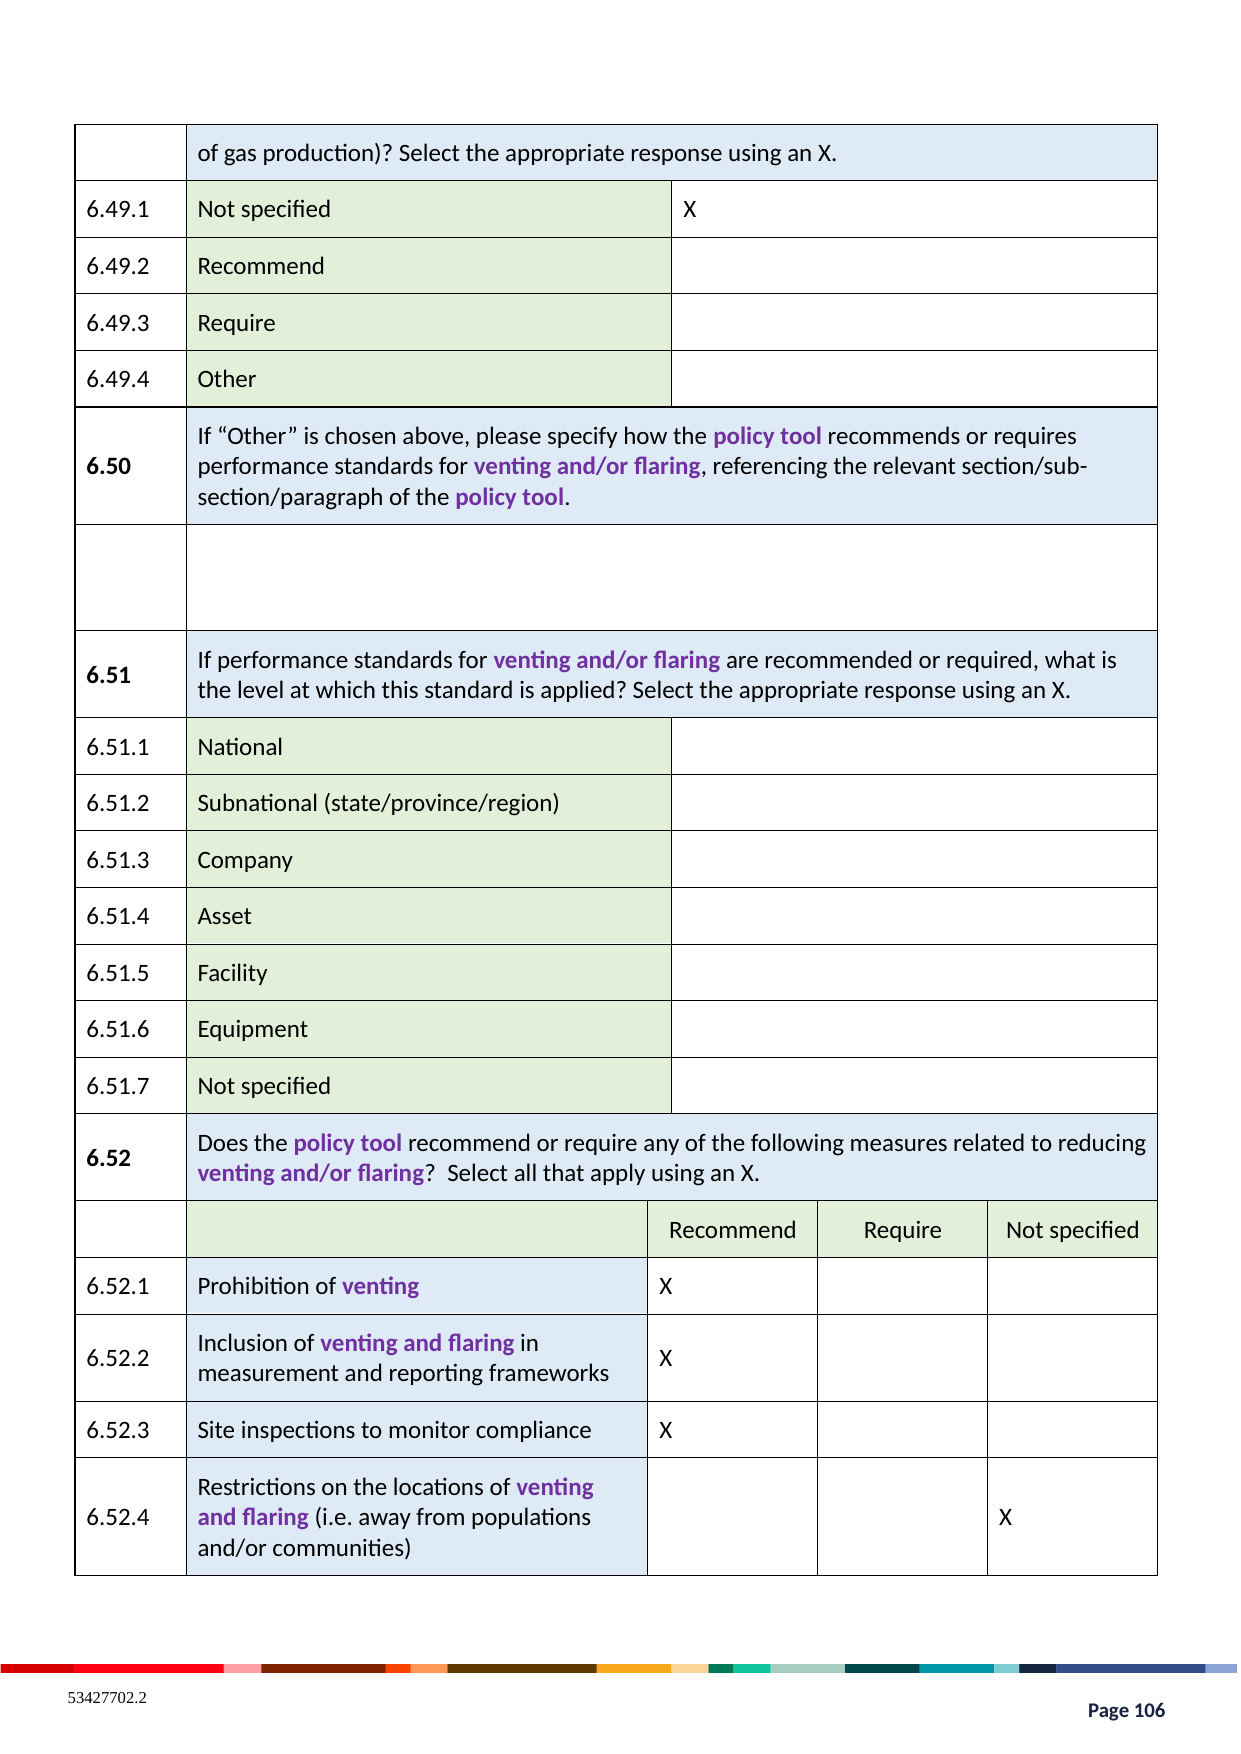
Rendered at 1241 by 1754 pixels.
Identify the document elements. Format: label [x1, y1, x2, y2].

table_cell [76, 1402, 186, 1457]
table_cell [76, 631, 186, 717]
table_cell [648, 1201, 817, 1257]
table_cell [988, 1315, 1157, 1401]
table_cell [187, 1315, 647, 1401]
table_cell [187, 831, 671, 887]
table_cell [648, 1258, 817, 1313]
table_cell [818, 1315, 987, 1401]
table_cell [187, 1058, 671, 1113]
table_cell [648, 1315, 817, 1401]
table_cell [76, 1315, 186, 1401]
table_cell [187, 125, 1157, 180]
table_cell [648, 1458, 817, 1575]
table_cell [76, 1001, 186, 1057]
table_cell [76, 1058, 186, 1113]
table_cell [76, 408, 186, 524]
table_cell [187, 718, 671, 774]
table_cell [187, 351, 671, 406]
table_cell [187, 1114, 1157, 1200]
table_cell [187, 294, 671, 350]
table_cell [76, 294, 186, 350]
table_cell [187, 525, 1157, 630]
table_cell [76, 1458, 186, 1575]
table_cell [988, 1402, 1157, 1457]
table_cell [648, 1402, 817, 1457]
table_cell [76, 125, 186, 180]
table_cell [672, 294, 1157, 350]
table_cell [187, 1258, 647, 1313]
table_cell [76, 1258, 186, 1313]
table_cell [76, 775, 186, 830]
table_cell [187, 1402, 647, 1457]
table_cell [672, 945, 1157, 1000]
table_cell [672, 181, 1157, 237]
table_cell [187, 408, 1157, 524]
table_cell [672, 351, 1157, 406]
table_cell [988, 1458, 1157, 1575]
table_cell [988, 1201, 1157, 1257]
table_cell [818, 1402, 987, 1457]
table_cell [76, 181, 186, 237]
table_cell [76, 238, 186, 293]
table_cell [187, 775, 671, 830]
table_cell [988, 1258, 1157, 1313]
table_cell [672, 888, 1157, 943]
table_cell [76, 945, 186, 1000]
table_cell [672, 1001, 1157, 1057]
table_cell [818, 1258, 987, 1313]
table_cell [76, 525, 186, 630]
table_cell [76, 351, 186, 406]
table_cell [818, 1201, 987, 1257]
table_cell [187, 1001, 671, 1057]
picture [0, 1664, 1236, 1673]
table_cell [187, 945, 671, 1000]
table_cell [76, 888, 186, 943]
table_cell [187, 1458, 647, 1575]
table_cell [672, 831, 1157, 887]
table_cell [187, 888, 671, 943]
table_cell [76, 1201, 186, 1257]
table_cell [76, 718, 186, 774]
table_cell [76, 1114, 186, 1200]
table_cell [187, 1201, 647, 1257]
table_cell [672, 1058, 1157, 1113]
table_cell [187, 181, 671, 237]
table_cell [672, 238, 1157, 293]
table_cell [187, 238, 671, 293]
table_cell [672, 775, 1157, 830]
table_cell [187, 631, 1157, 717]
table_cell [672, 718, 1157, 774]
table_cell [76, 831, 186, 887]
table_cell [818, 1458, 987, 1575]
